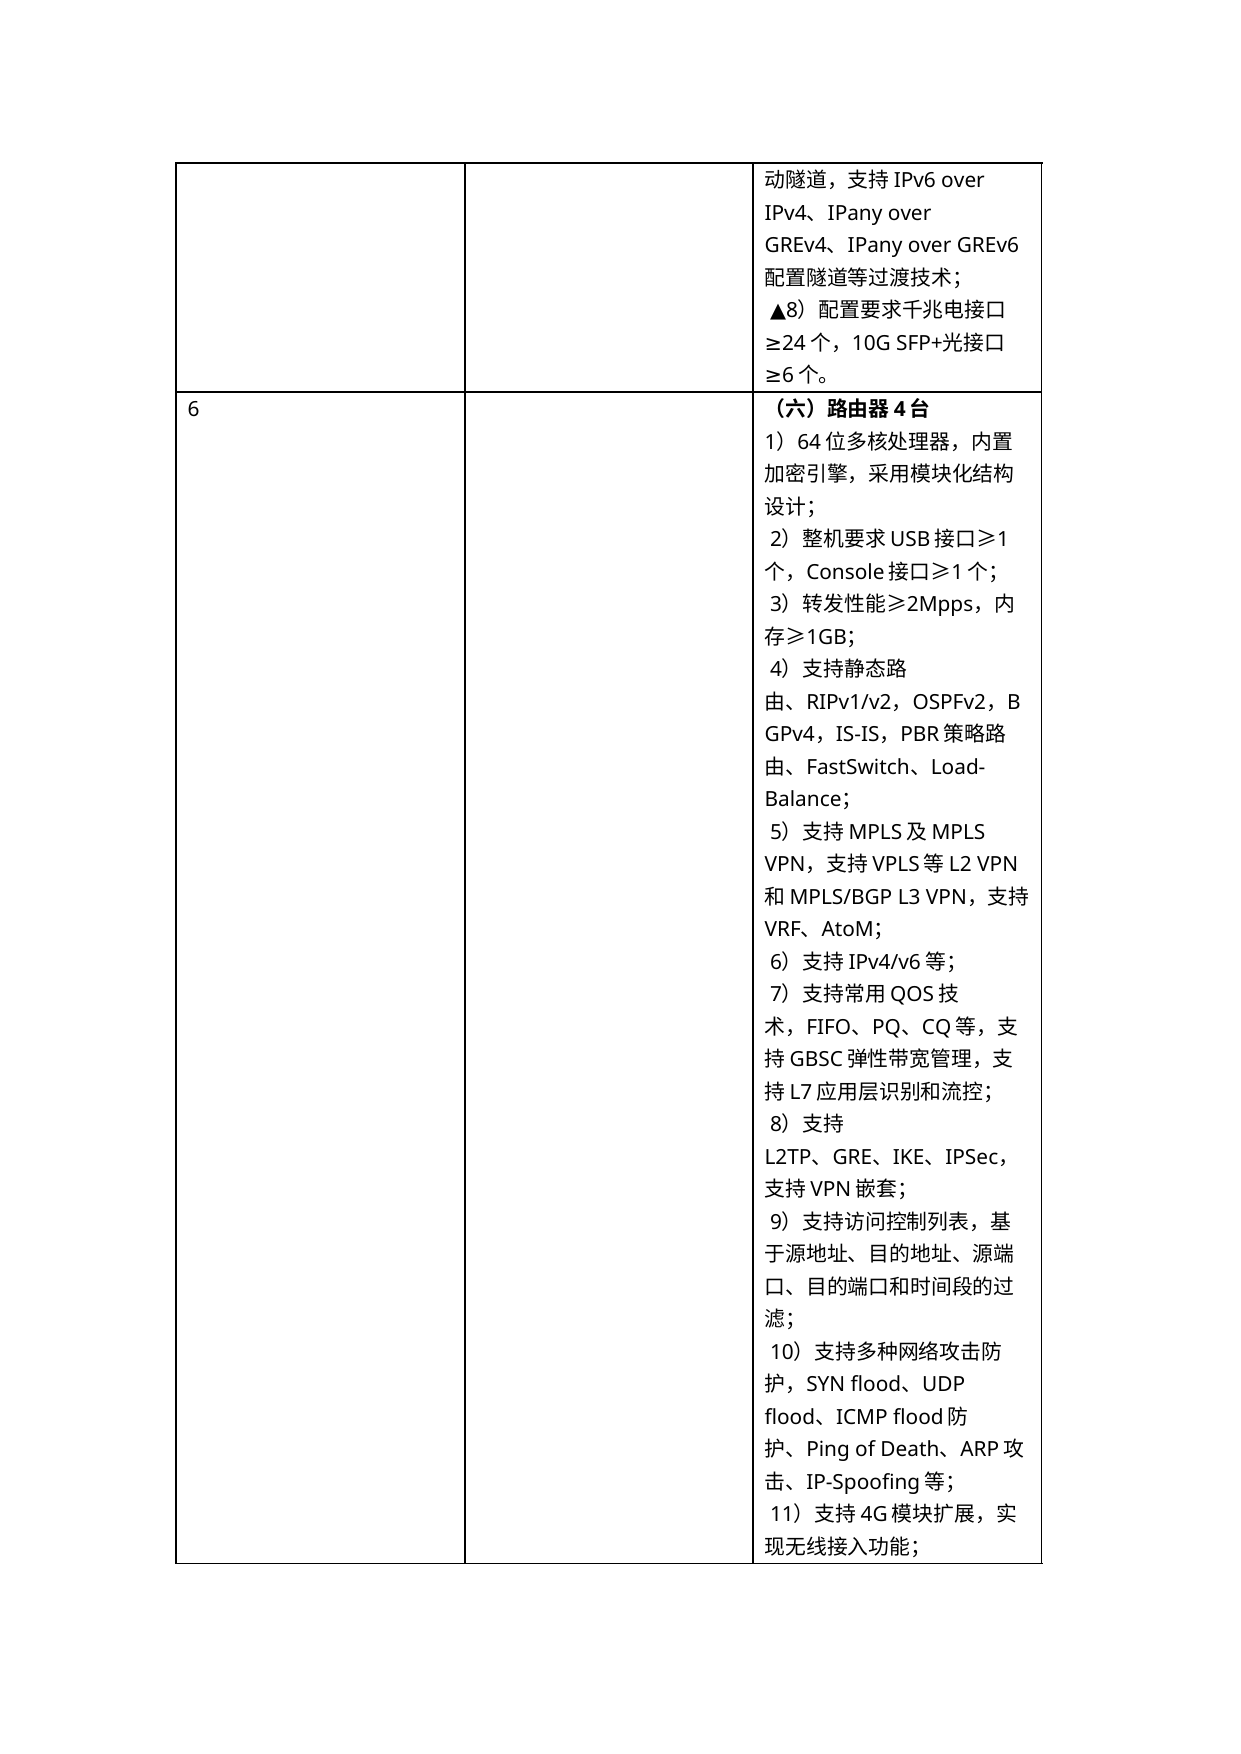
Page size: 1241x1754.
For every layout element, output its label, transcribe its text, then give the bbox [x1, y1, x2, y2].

table_cell [466, 164, 752, 391]
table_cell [754, 393, 1041, 1563]
table_cell [466, 393, 752, 1563]
table_cell 6 [177, 393, 464, 1563]
table_cell 5 [177, 164, 464, 391]
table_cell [754, 164, 1041, 391]
